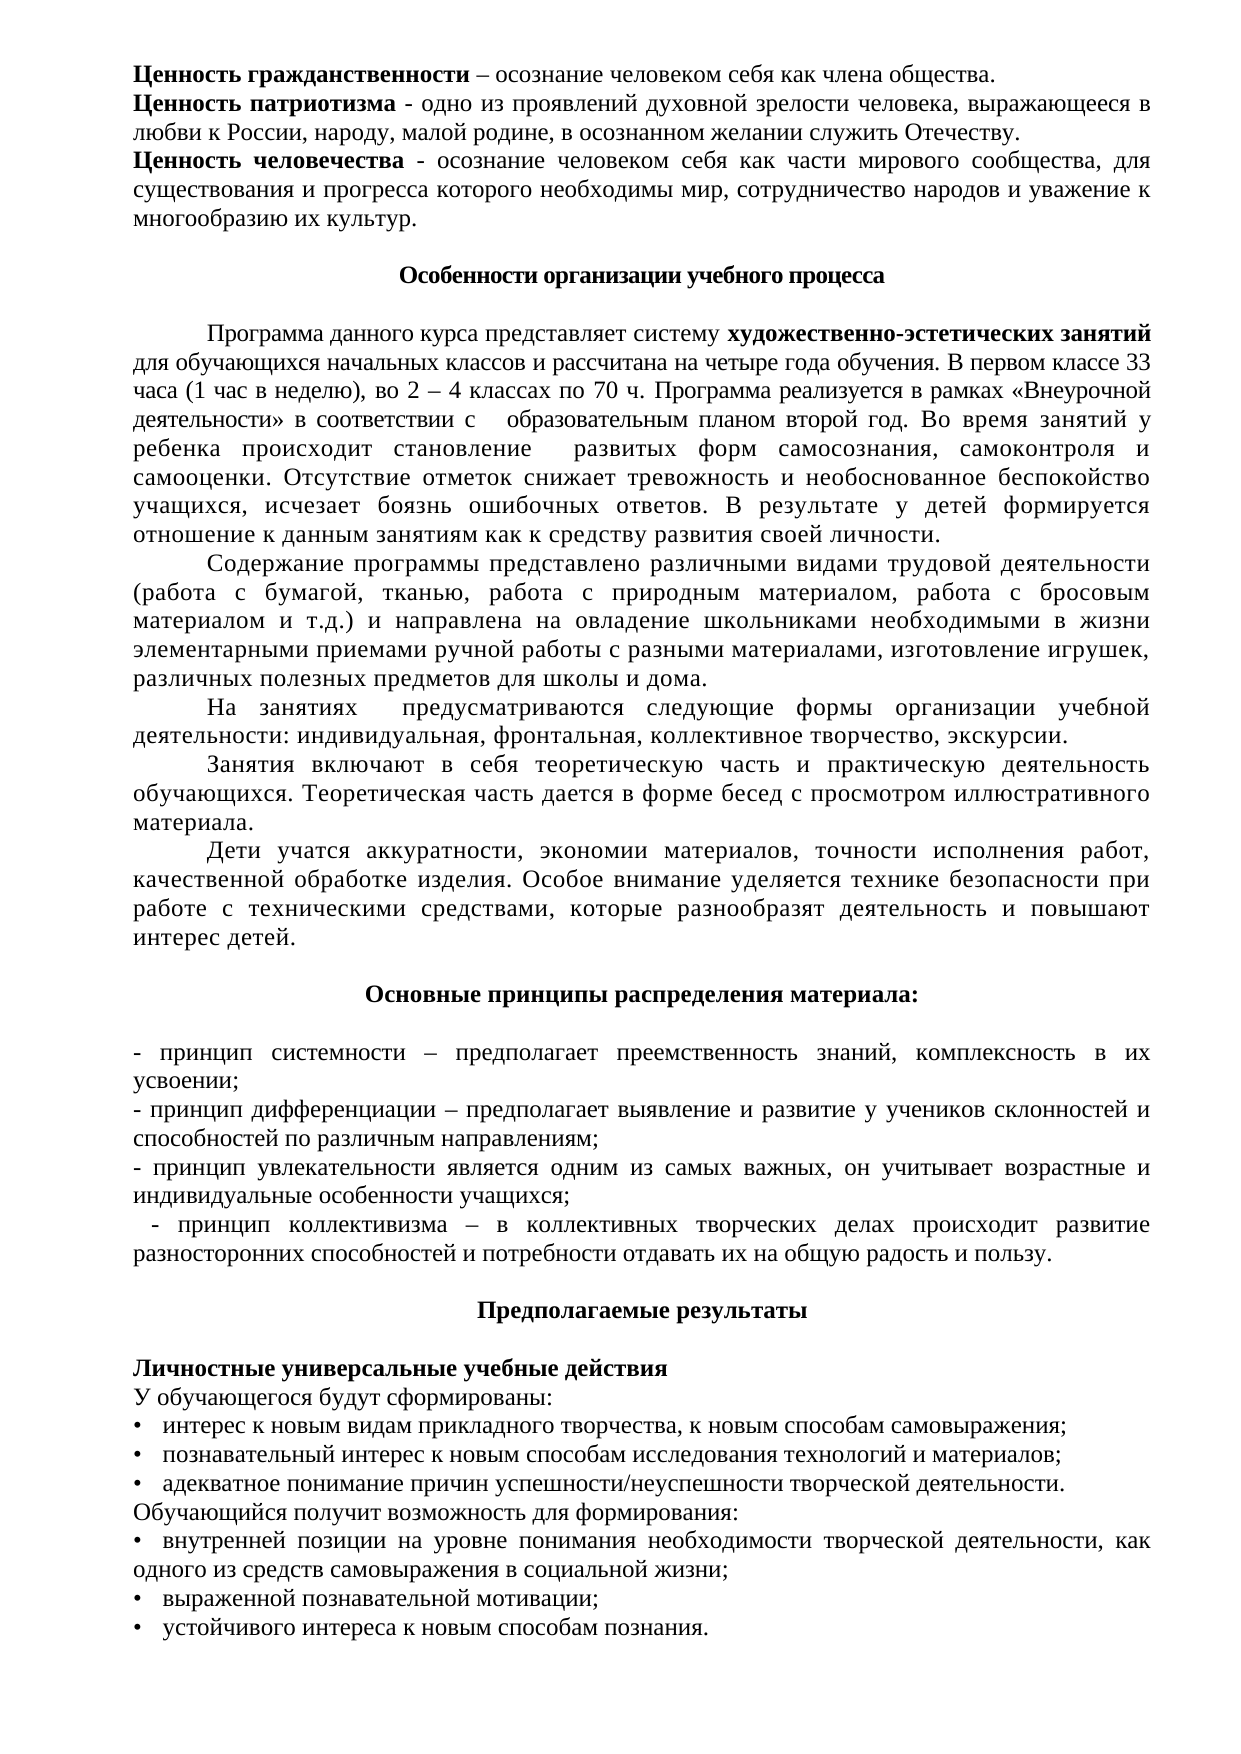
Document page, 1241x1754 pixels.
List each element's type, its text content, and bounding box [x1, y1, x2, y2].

text • выраженной познавательной мотивации; [133, 1583, 1152, 1612]
text - принцип коллективизма – в коллективных творческих делах происходит развитие разносторонних способностей и потребности отдавать их на общую радость и пользу. [133, 1209, 1152, 1267]
text Ценность человечества - осознание человеком себя как части мирового сообщества, для существования и прогресса которого необходимы мир, сотрудничество народов и уважение к многообразию их культур. [133, 145, 1152, 232]
text • познавательный интерес к новым способам исследования технологий и материалов; [133, 1439, 1152, 1468]
text Занятия включают в себя теоретическую часть и практическую деятельность обучающихся. Теоретическая часть дается в форме бесед с просмотром иллюстративного материала. [133, 749, 1152, 835]
text • адекватное понимание причин успешности/неуспешности творческой деятельности. [133, 1468, 1152, 1497]
text Обучающийся получит возможность для формирования: [133, 1497, 1152, 1525]
text Ценность патриотизма - одно из проявлений духовной зрелости человека, выражающееся в любви к России, народу, малой родине, в осознанном желании служить Отечеству. [133, 88, 1152, 145]
text Программа данного курса представляет систему художественно-эстетических занятий для обучающихся начальных классов и рассчитана на четыре года обучения. В первом классе 33 часа (1 час в неделю), во 2 – 4 классах по 70 ч. Программа реализуется в рамках «Внеурочной деятельности» в соответствии с образовательным планом второй год. Во время занятий у ребенка происходит становление развитых форм самосознания, самоконтроля и самооценки. Отсутствие отметок снижает тревожность и необоснованное беспокойство учащихся, исчезает боязнь ошибочных ответов. В результате у детей формируется отношение к данным занятиям как к средству развития своей личности. [133, 318, 1152, 548]
text Основные принципы распределения материала: [133, 979, 1152, 1008]
text - принцип дифференциации – предполагает выявление и развитие у учеников склонностей и способностей по различным направлениям; [133, 1094, 1152, 1152]
text На занятиях предусматриваются следующие формы организации учебной деятельности: индивидуальная, фронтальная, коллективное творчество, экскурсии. [133, 692, 1152, 749]
text • интерес к новым видам прикладного творчества, к новым способам самовыражения; [133, 1410, 1152, 1439]
text - принцип увлекательности является одним из самых важных, он учитывает возрастные и индивидуальные особенности учащихся; [133, 1152, 1152, 1209]
text • внутренней позиции на уровне понимания необходимости творческой деятельности, как одного из средств самовыражения в социальной жизни; [133, 1525, 1152, 1583]
text Дети учатся аккуратности, экономии материалов, точности исполнения работ, качественной обработке изделия. Особое внимание уделяется технике безопасности при работе с техническими средствами, которые разнообразят деятельность и повышают интерес детей. [133, 835, 1152, 950]
text • устойчивого интереса к новым способам познания. [133, 1612, 1152, 1640]
text Содержание программы представлено различными видами трудовой деятельности (работа с бумагой, тканью, работа с природным материалом, работа с бросовым материалом и т.д.) и направлена на овладение школьниками необходимыми в жизни элементарными приемами ручной работы с разными материалами, изготовление игрушек, различных полезных предметов для школы и дома. [133, 548, 1152, 692]
text Личностные универсальные учебные действия [133, 1353, 1152, 1382]
text - принцип системности – предполагает преемственность знаний, комплексность в их усвоении; [133, 1037, 1152, 1094]
text Ценность гражданственности – осознание человеком себя как члена общества. [133, 59, 1152, 88]
text Предполагаемые результаты [133, 1295, 1152, 1324]
text У обучающегося будут сформированы: [133, 1382, 1152, 1410]
text Особенности организации учебного процесса [133, 260, 1152, 289]
